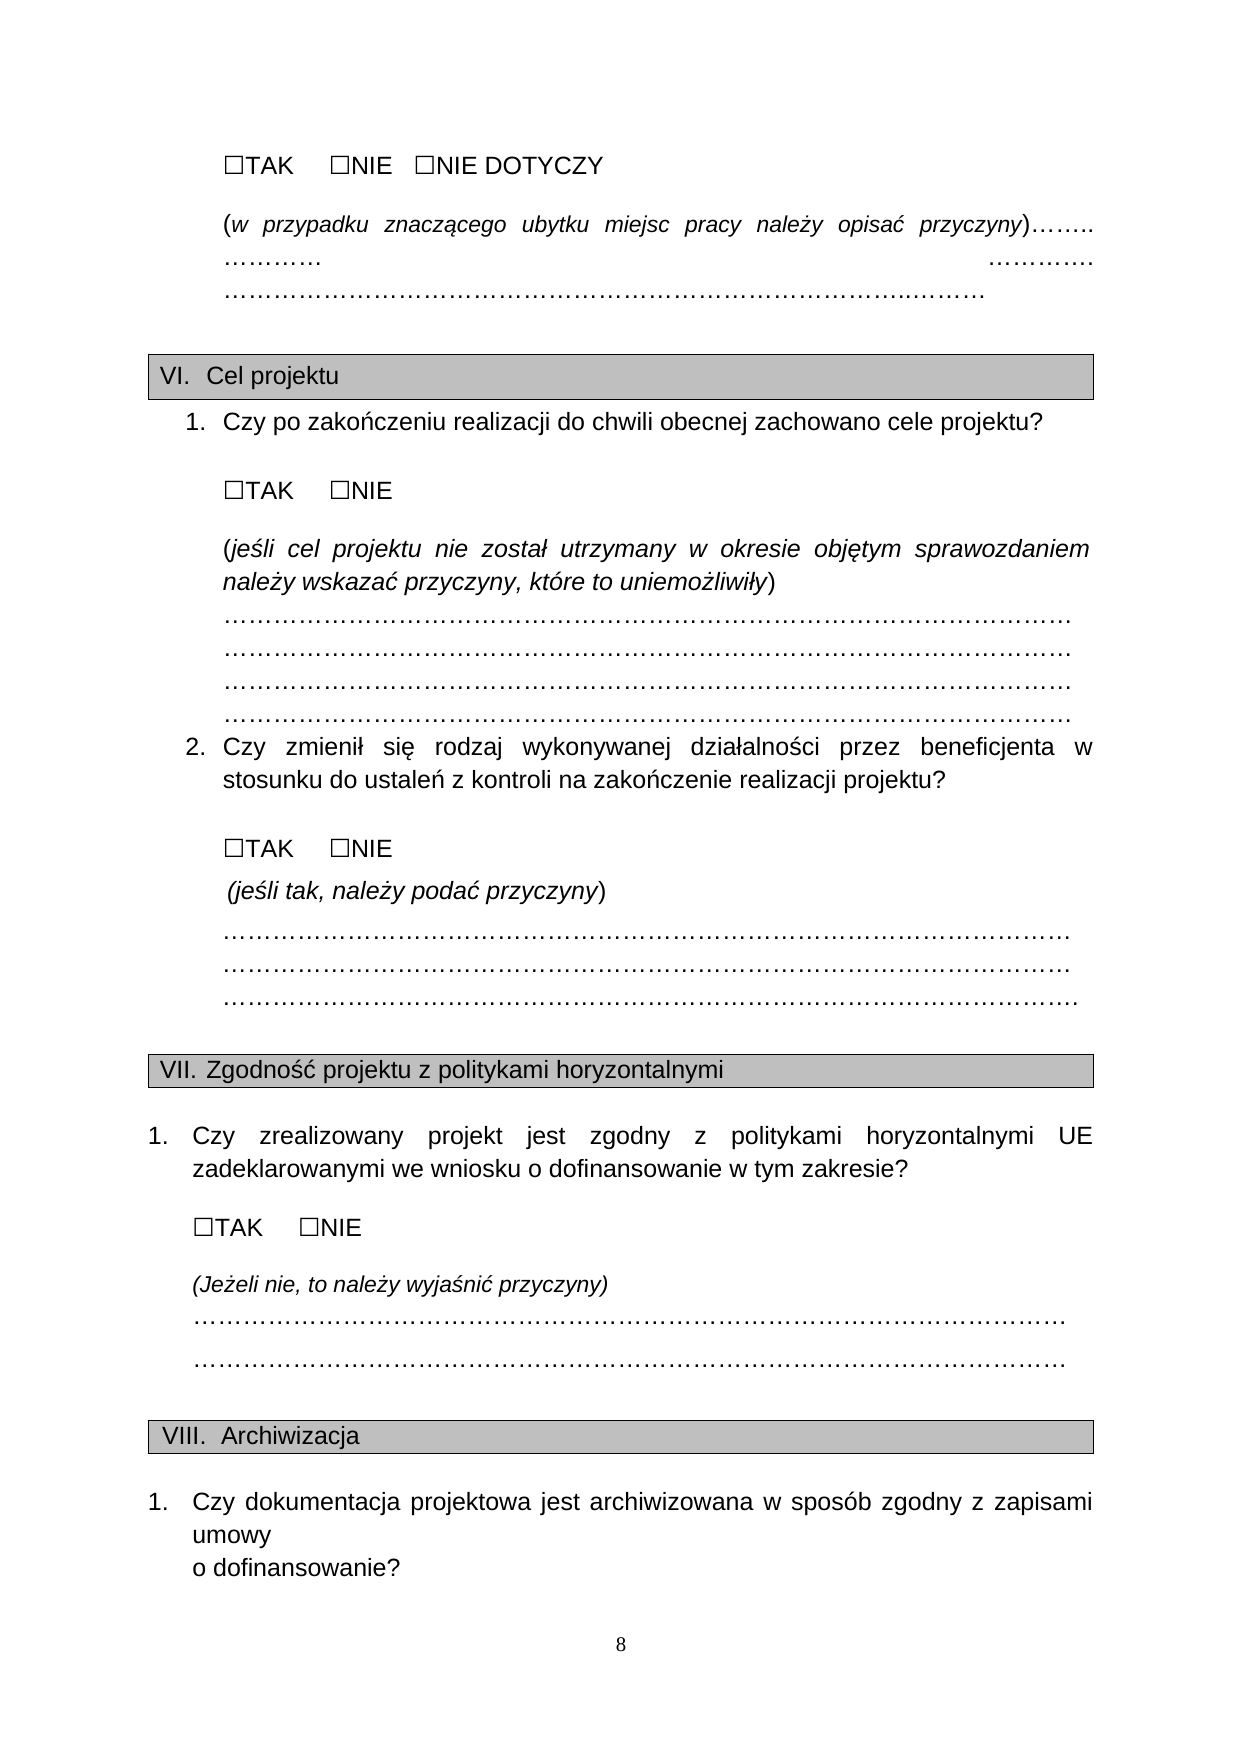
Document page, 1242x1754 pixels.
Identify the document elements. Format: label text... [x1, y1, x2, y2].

list Czy zrealizowany projekt jest zgodny z politykami horyzontalnymi UE zadeklarowanymi we wniosku o dofinansowanie w tym zakresie? [148, 1121, 1094, 1183]
list TAK NIE [223, 831, 1094, 865]
text …………………………………………………………………………………………… [192, 1301, 1094, 1329]
table_header Archiwizacja [149, 1421, 1093, 1453]
text (jeśli tak, należy podać przyczyny) [185, 876, 1094, 905]
list (w przypadku znaczącego ubytku miejsc pracy należy opisać przyczyny)……..………… ………….………………………………………………………………………..……… [223, 209, 1094, 304]
list Czy po zakończeniu realizacji do chwili obecnej zachowano cele projektu? [185, 407, 1094, 435]
list Czy dokumentacja projektowa jest archiwizowana w sposób zgodny z zapisami umowy o dofinansowanie? [148, 1487, 1094, 1582]
text (Jeżeli nie, to należy wyjaśnić przyczyny) [192, 1271, 1094, 1297]
text …………………………………………………………………………………………… [192, 1344, 1094, 1373]
table_header Cel projektu [149, 355, 1093, 399]
list ………………………………………………………………………………………………………………………………………………………………………………………………………………………………………………………………………………………………………………………………………………………………………… [223, 600, 1094, 728]
table_header Zgodność projektu z politykami horyzontalnymi [149, 1055, 1093, 1087]
list TAK NIE ☐NIE DOTYCZY [223, 148, 1094, 182]
list (jeśli cel projektu nie został utrzymany w okresie objętym sprawozdaniem należy wskazać przyczyny, które to uniemożliwiły) [223, 534, 1094, 596]
list TAK NIE [192, 1209, 1094, 1243]
list Czy zmienił się rodzaj wykonywanej działalności przez beneficjenta w stosunku do ustaleń z kontroli na zakończenie realizacji projektu? [185, 732, 1094, 794]
text ………………………………………………………………………………………………………………………………………………………………………………………………………………………………………………………………………………. [222, 916, 1094, 1010]
list TAK NIE [223, 473, 1094, 507]
